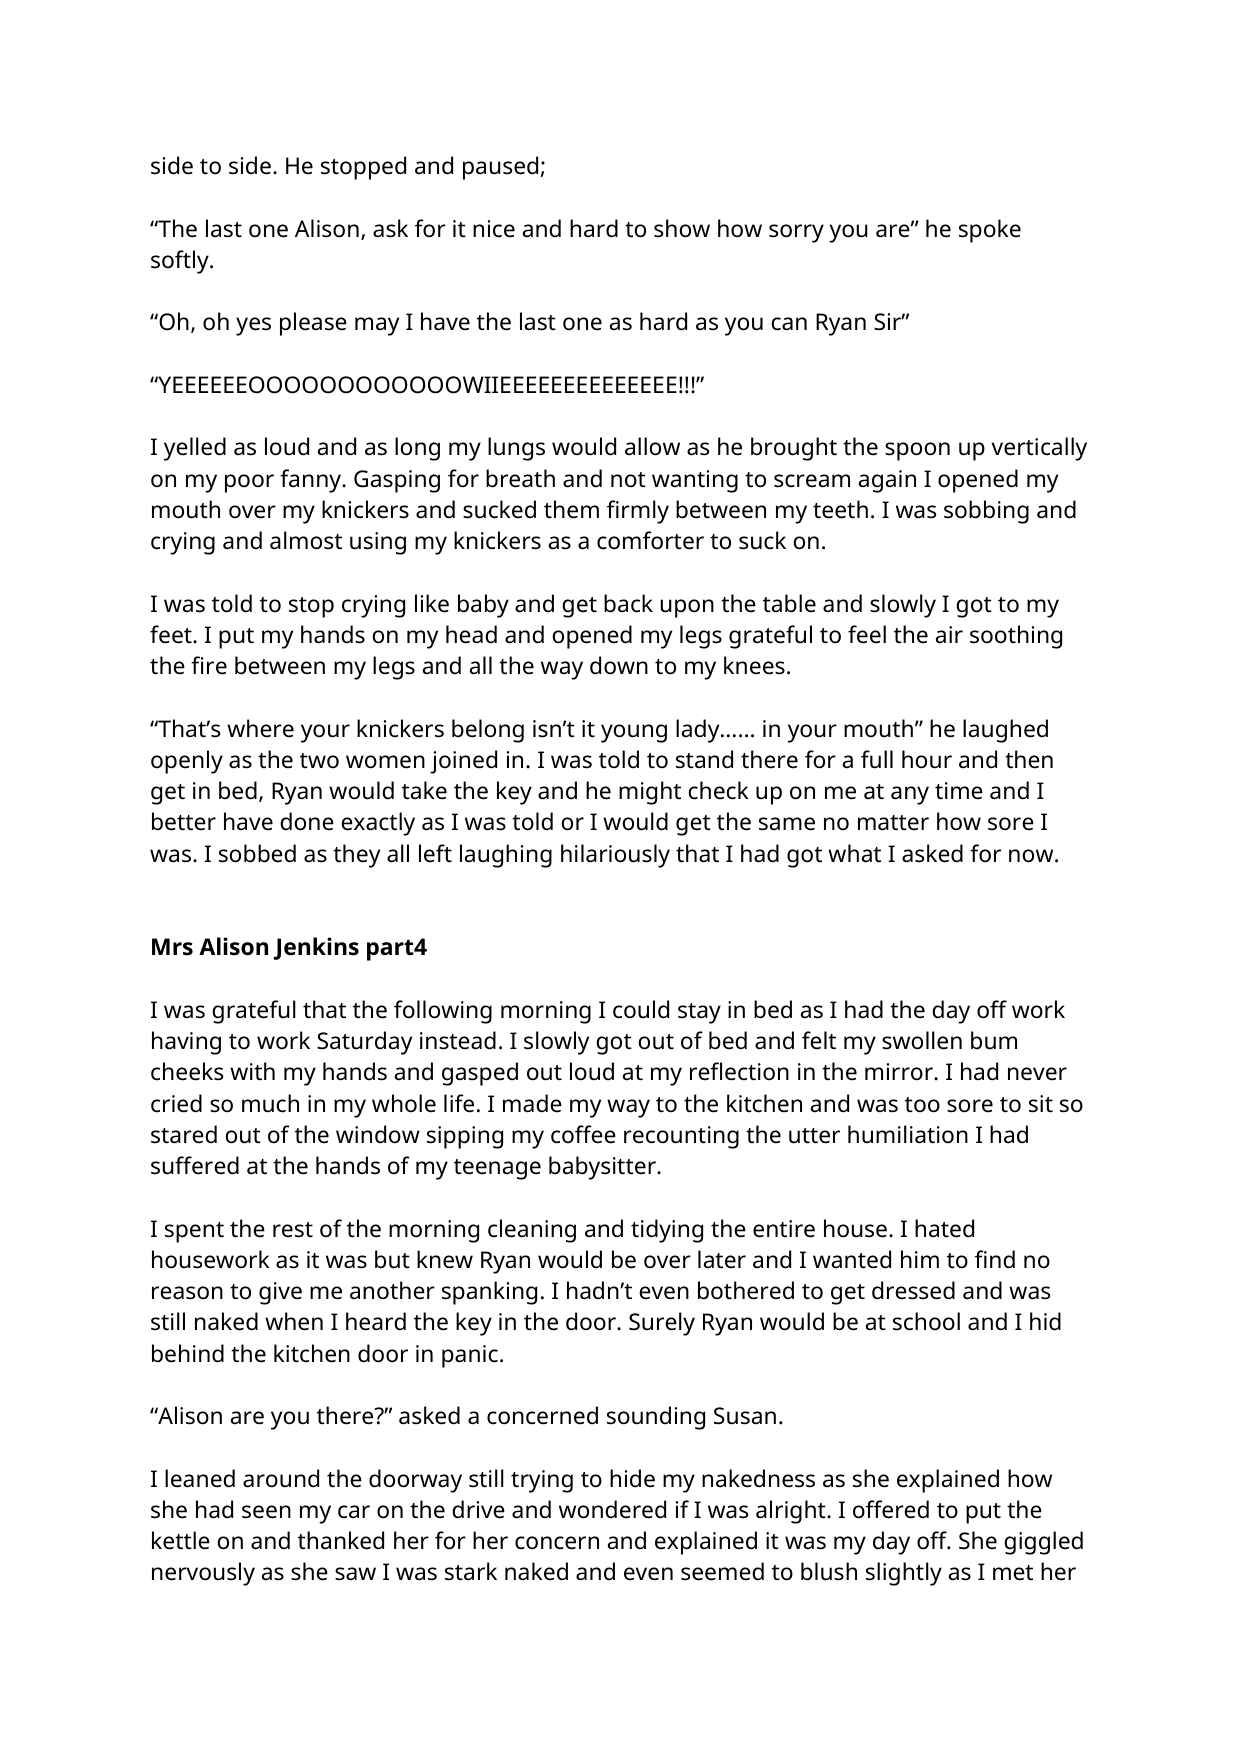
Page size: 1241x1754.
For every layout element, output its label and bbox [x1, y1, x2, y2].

text [150, 994, 1090, 1587]
text [150, 150, 1090, 962]
